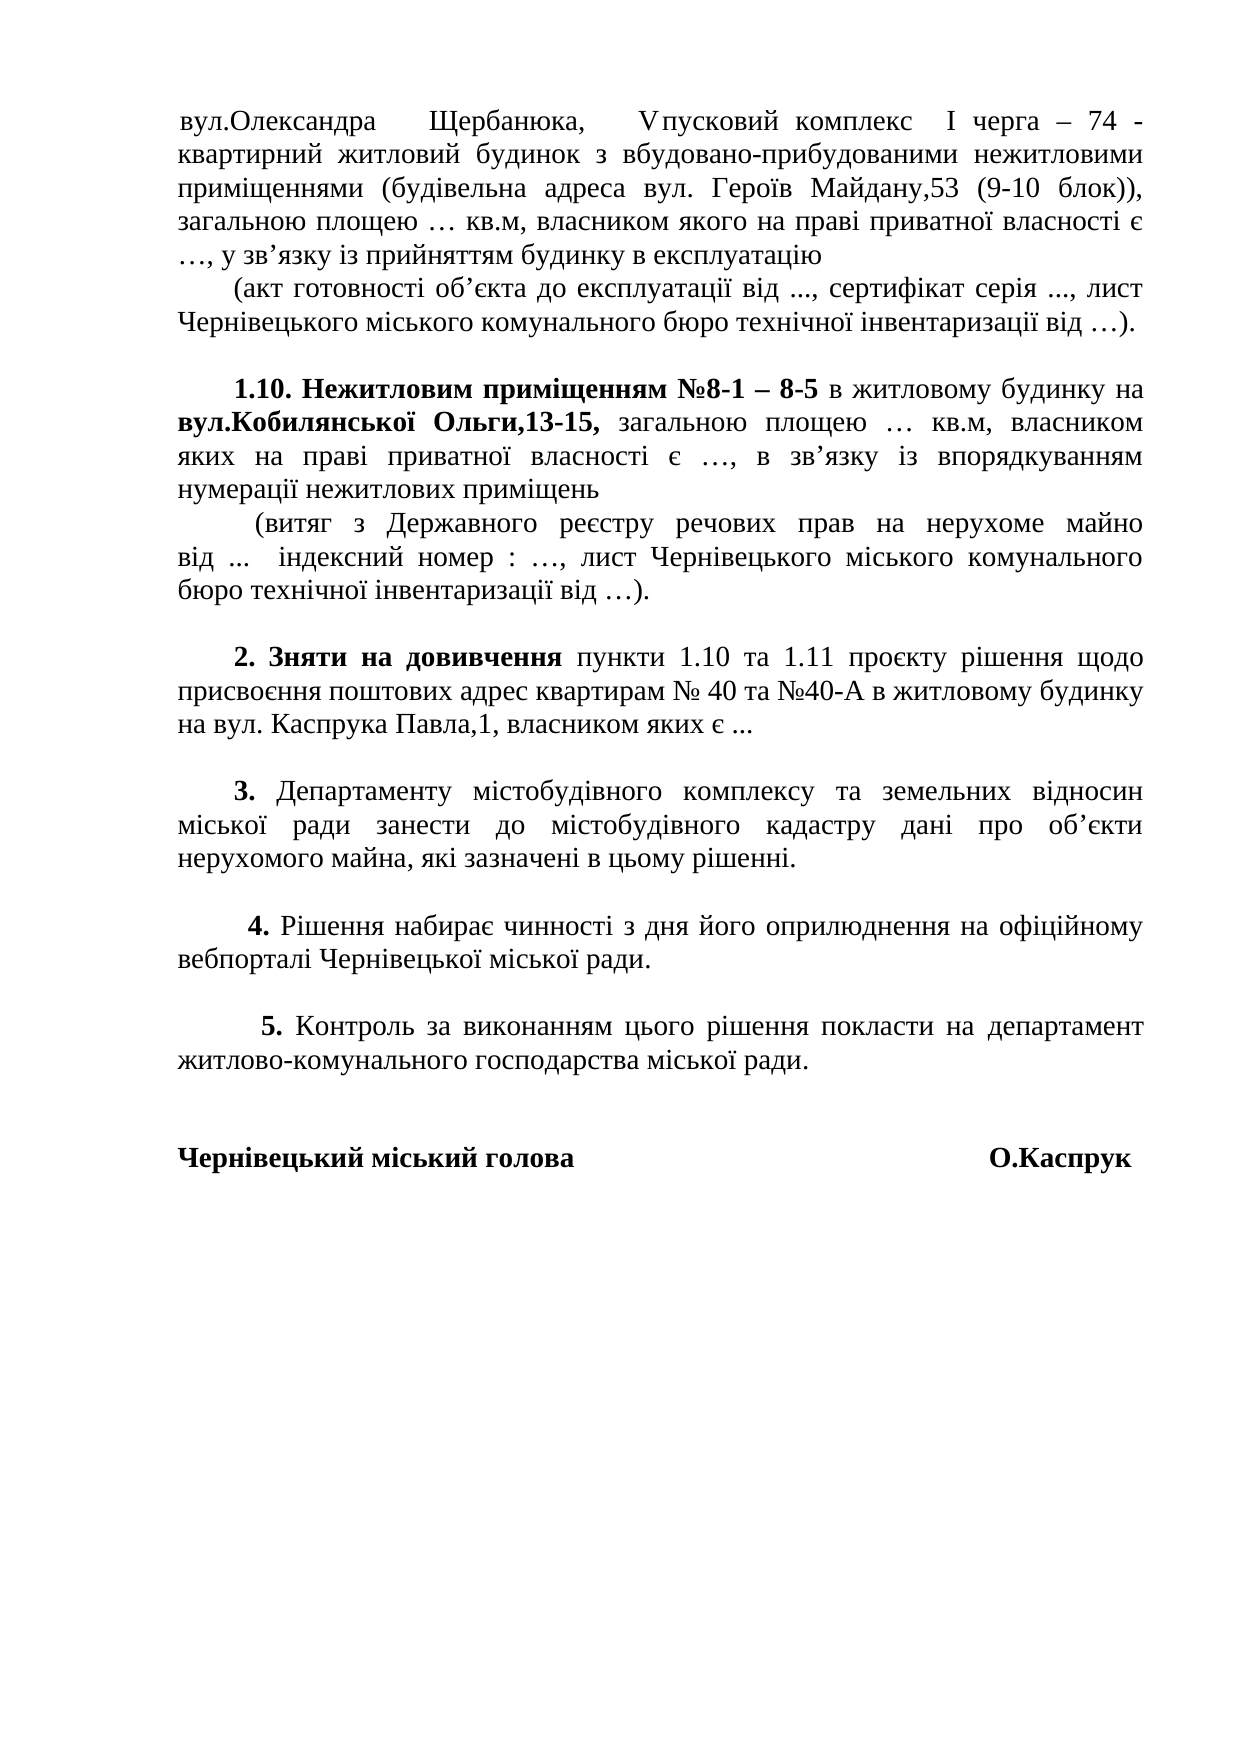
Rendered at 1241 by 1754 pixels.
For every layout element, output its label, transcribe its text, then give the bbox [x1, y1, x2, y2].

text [177, 103, 1144, 270]
text 2. Зняти на довивчення пункти 1.10 та 1.11 проєкту рішення щодо присвоєння поштових адрес квартирам № 40 та №40-А в житловому будинку на вул. Каспрука Павла,1, власником яких є ... [177, 639, 1144, 740]
text 1.10. Нежитловим приміщенням №8-1 – 8-5 в житловому будинку на вул.Кобилянської Ольги,13-15, загальною площею … кв.м, власником яких на праві приватної власності є …, в зв’язку із впорядкуванням нумерації нежитлових приміщень [177, 371, 1144, 505]
text 5. Контроль за виконанням цього рішення покласти на департамент житлово-комунального господарства міської ради. [177, 1008, 1144, 1075]
text 4. Рішення набирає чинності з дня його оприлюднення на офіційному вебпорталі Чернівецької міської ради. [177, 908, 1144, 975]
text Чернівецький міський голова О.Каспрук [177, 1142, 1144, 1174]
text (акт готовності об’єкта до експлуатації від ..., сертифікат серія ..., лист Чернівецького міського комунального бюро технічної інвентаризації від …). [177, 270, 1144, 337]
text (витяг з Державного реєстру речових прав на нерухоме майно від ... індексний номер : …, лист Чернівецького міського комунального бюро технічної інвентаризації від …). [177, 505, 1144, 606]
text 3. Департаменту містобудівного комплексу та земельних відносин міської ради занести до містобудівного кадастру дані про об’єкти нерухомого майна, які зазначені в цьому рішенні. [177, 773, 1144, 874]
